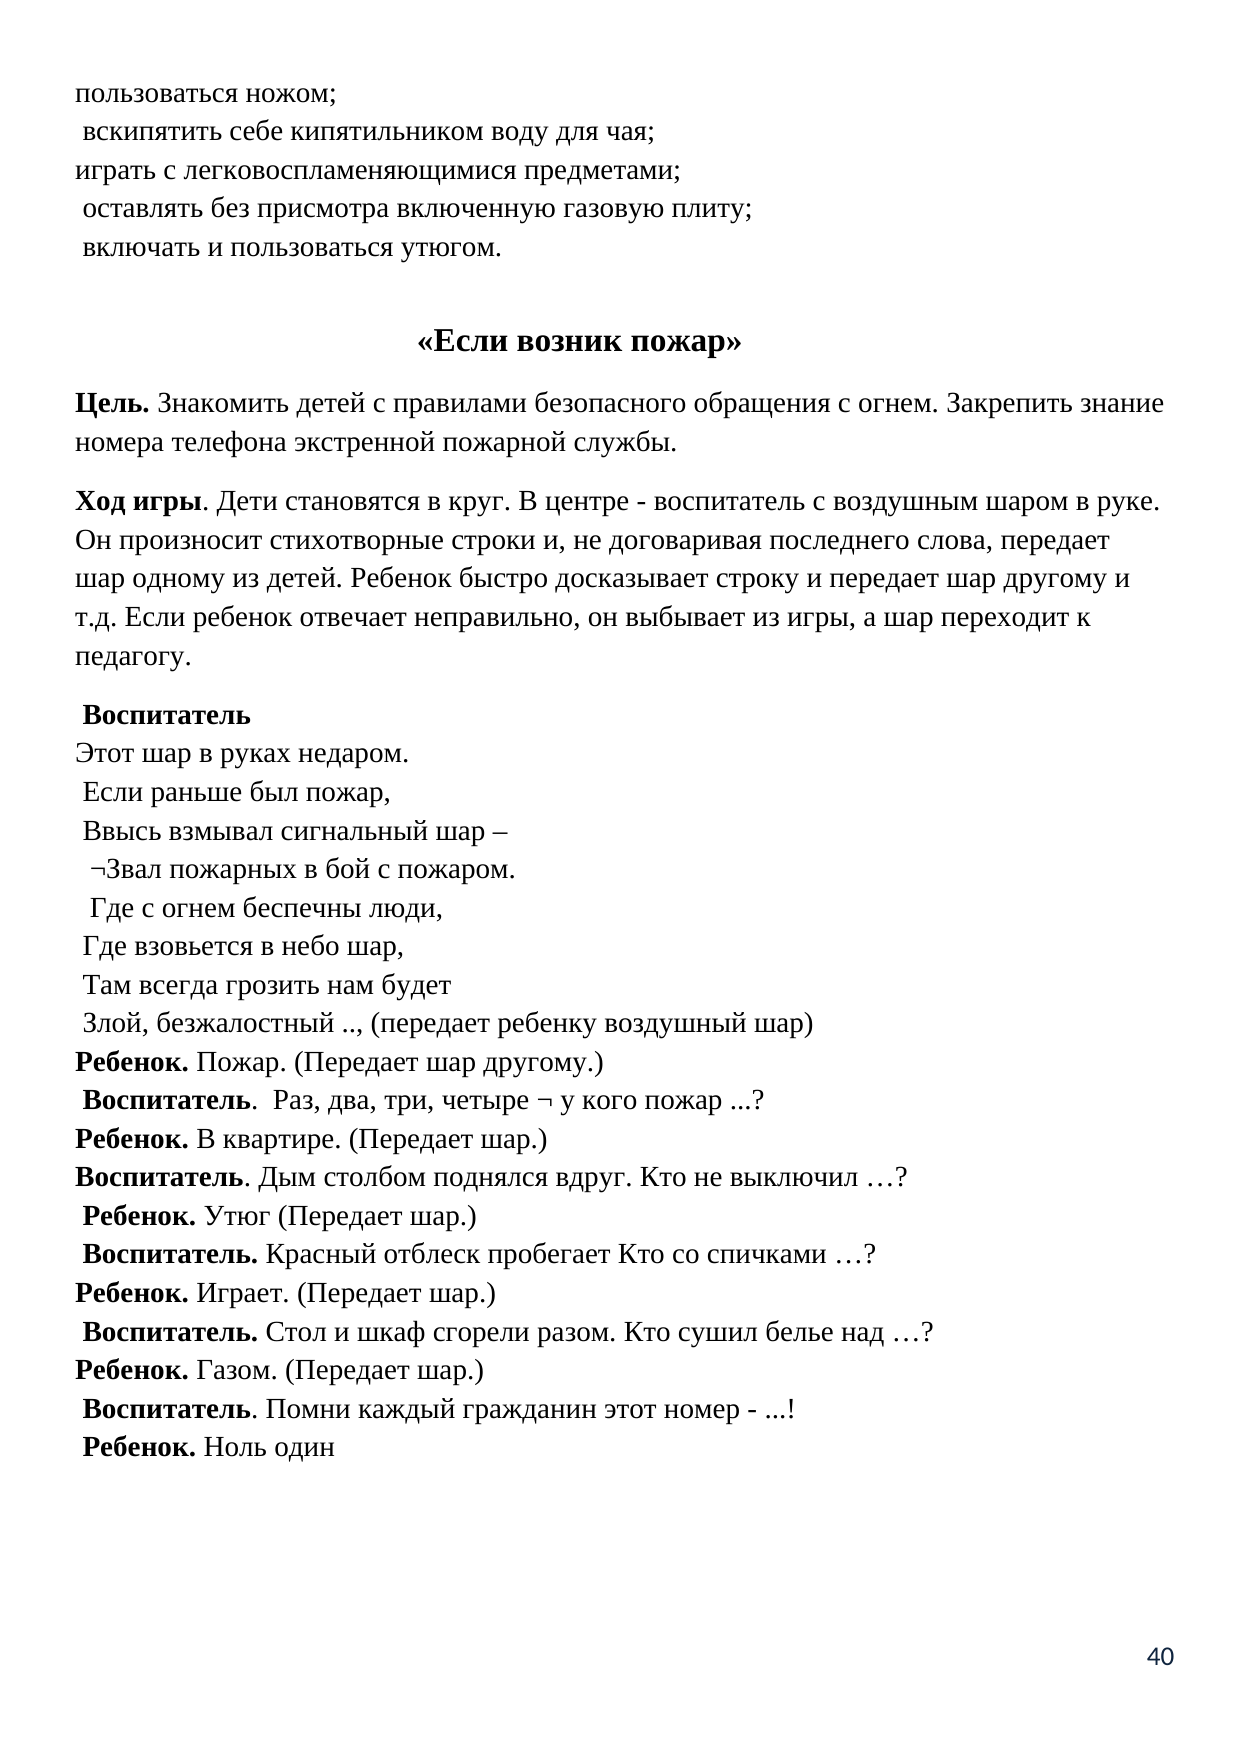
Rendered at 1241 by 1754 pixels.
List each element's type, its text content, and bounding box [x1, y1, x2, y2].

text пользоваться ножом; [75, 75, 1165, 108]
text Ребенок. Пожар. (Передает шар другому.) [75, 1044, 1165, 1077]
text Ребенок. В квартире. (Передает шар.) [75, 1121, 1165, 1154]
text Если раньше был пожар, [75, 774, 1165, 808]
text Злой, безжалостный .., (передает ребенку воздушный шар) [75, 1005, 1165, 1039]
text играть с легковоспламеняющимися предметами; [75, 152, 1165, 186]
text Ребенок. Играет. (Передает шар.) [75, 1275, 1165, 1309]
text Воспитатель [75, 697, 1165, 731]
text ¬Звал пожарных в бой с пожаром. [75, 851, 1165, 885]
text Воспитатель. Раз, два, три, четыре ¬ у кого пожар ...? [75, 1082, 1165, 1116]
text Цель. Знакомить детей с правилами безопасного обращения с огнем. Закрепить знание номера телефона экстренной пожарной службы. [75, 386, 1165, 458]
text Ввысь взмывал сигнальный шар – [75, 813, 1165, 846]
text Там всегда грозить нам будет [75, 967, 1165, 1000]
text Ход игры. Дети становятся в круг. В центре - воспитатель с воздушным шаром в руке. Он произносит стихотворные строки и, не договаривая последнего слова, передает шар одному из детей. Ребенок быстро досказывает строку и передает шар другому и т.д. Если ребенок отвечает неправильно, он выбывает из игры, а шар переходит к педагогу. [75, 483, 1165, 671]
text Воспитатель. Красный отблеск пробегает Кто со спичками …? [75, 1237, 1165, 1270]
text Ребенок. Газом. (Передает шар.) [75, 1352, 1165, 1386]
text Воспитатель. Помни каждый гражданин этот номер - ...! [75, 1391, 1165, 1424]
text Воспитатель. Стол и шкаф сгорели разом. Кто сушил белье над …? [75, 1314, 1165, 1347]
text Где взовьется в небо шар, [75, 928, 1165, 962]
text Этот шар в руках недаром. [75, 736, 1165, 769]
text оставлять без присмотра включенную газовую плиту; [75, 191, 1165, 224]
text вскипятить себе кипятильником воду для чая; [75, 113, 1165, 147]
text включать и пользоваться утюгом. [75, 229, 1165, 263]
text Воспитатель. Дым столбом поднялся вдруг. Кто не выключил …? [75, 1159, 1165, 1193]
text Ребенок. Ноль один [75, 1429, 1165, 1463]
text «Если возник пожар» [75, 321, 1165, 359]
text Ребенок. Утюг (Передает шар.) [75, 1198, 1165, 1232]
text Где с огнем беспечны люди, [75, 890, 1165, 923]
